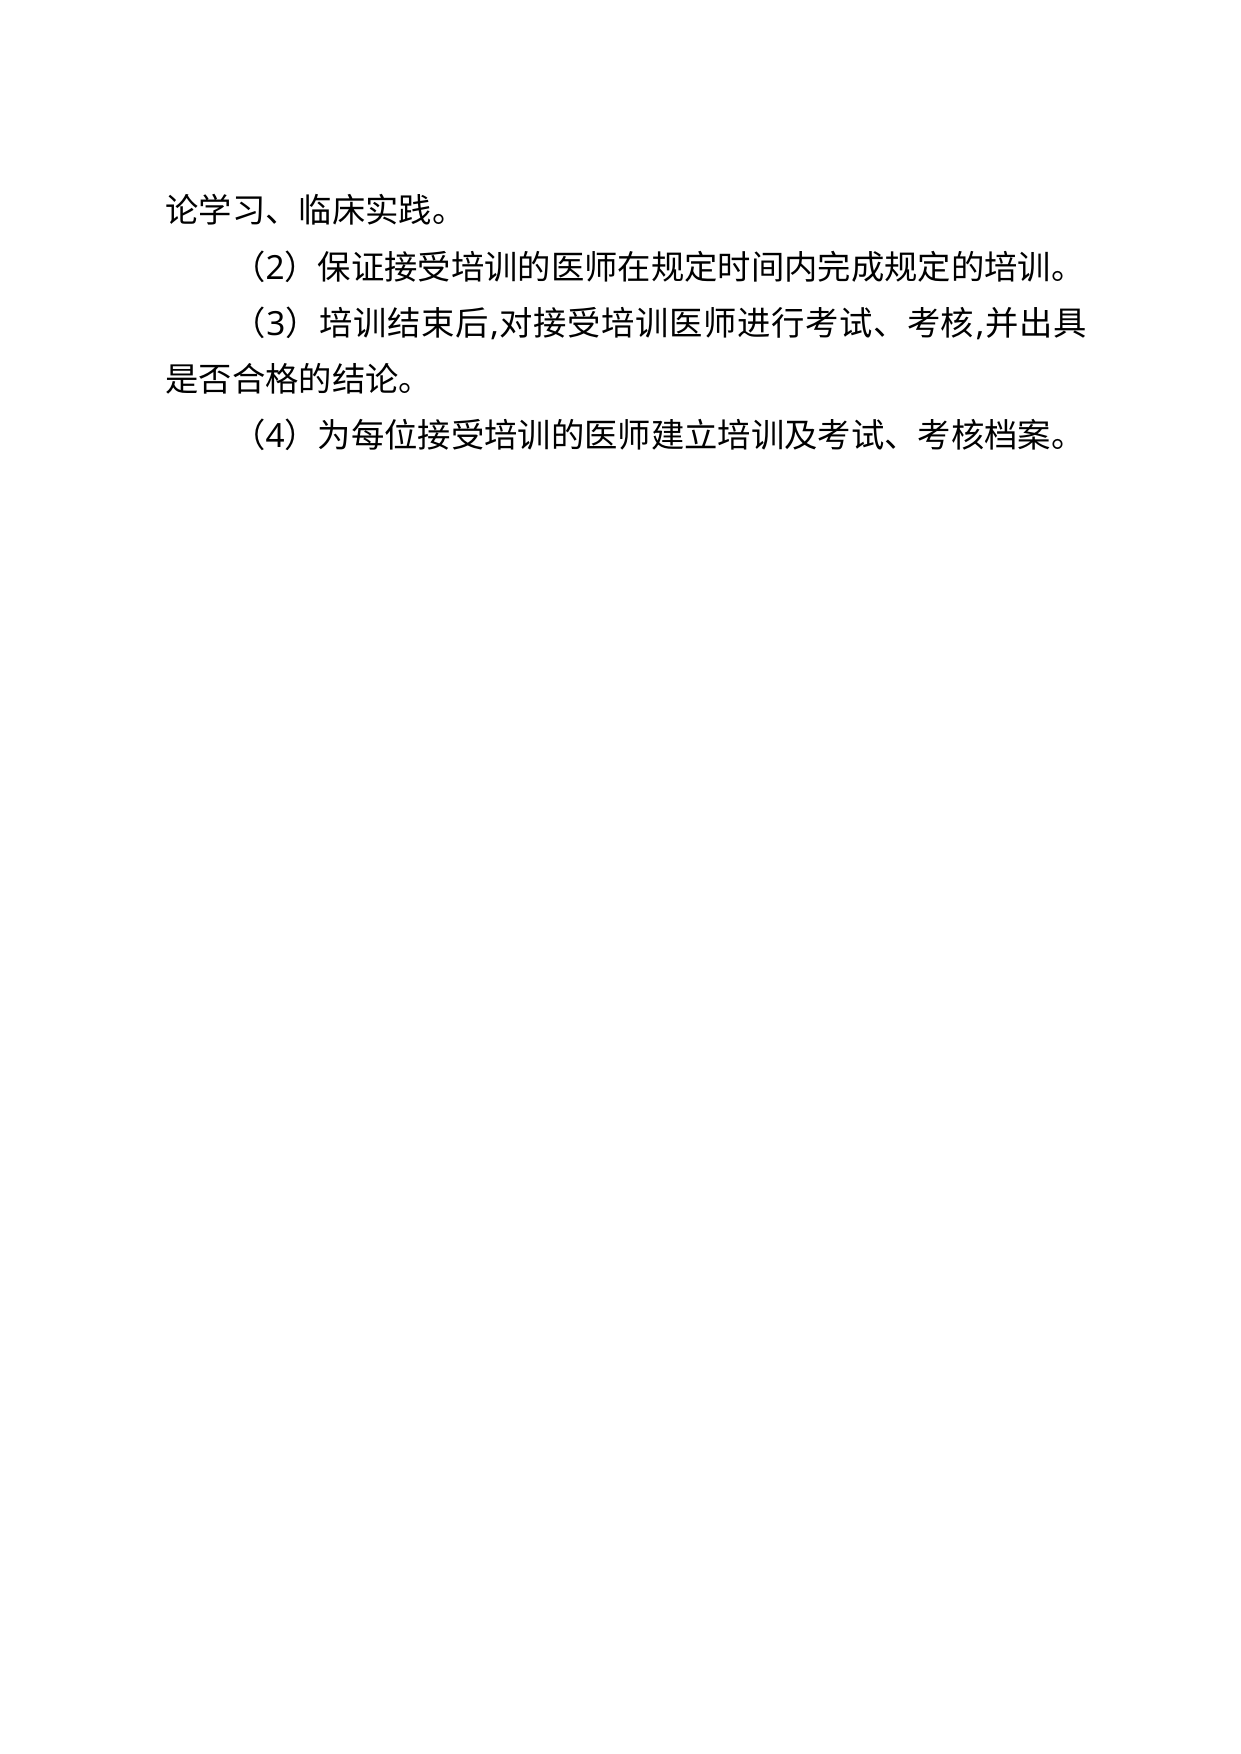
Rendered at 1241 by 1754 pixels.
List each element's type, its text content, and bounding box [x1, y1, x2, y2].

text （2）保证接受培训的医师在规定时间内完成规定的培训。 [165, 234, 1087, 290]
text （3）培训结束后,对接受培训医师进行考试、考核,并出具是否合格的结论。 [165, 290, 1087, 403]
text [165, 178, 1087, 234]
text （4）为每位接受培训的医师建立培训及考试、考核档案。 [165, 403, 1087, 459]
